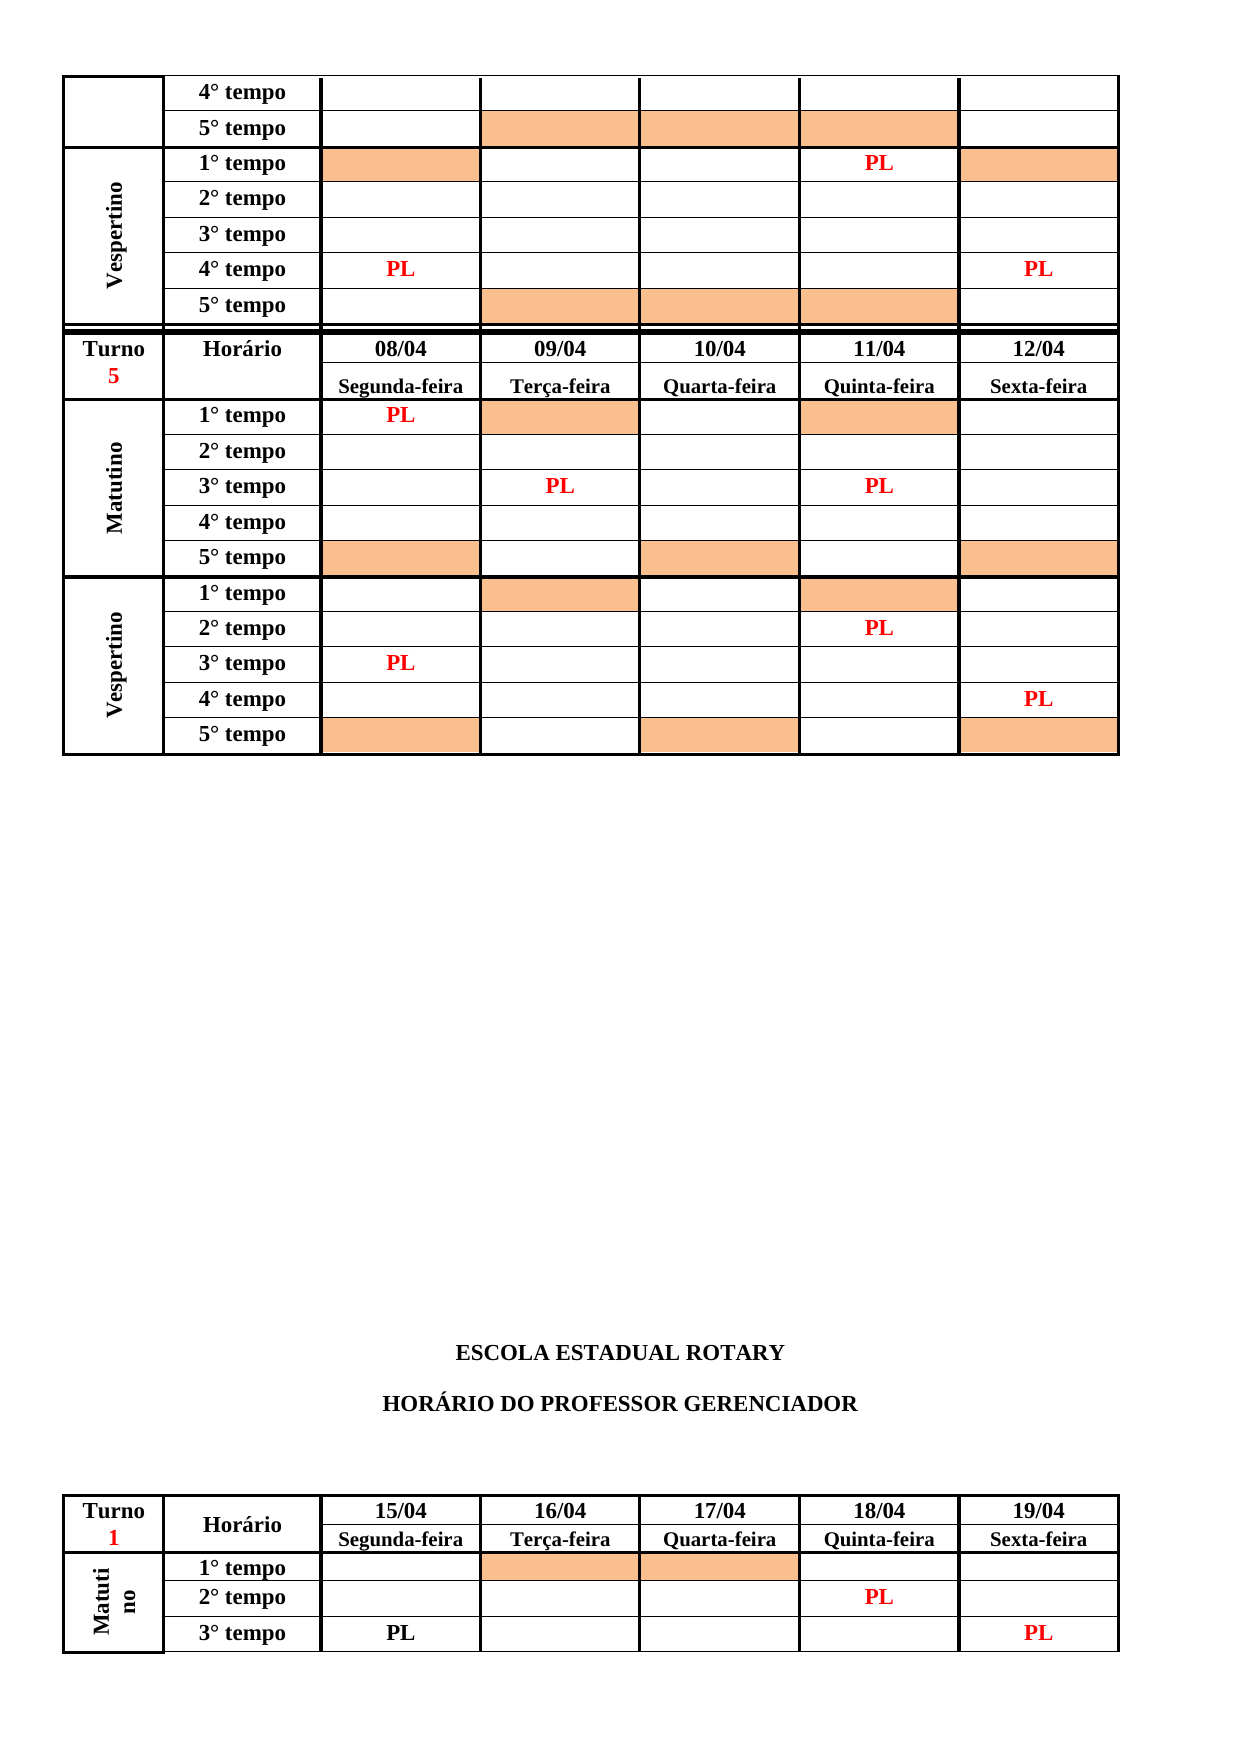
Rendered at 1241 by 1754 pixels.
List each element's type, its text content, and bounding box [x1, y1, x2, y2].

table_cell 12/04 [961, 335, 1117, 362]
table_cell [961, 182, 1117, 217]
table_cell [482, 111, 638, 146]
table_cell [961, 506, 1117, 540]
table_cell Segunda-feira [323, 363, 479, 398]
table_cell PL [801, 612, 957, 646]
table_cell [323, 182, 479, 217]
table_cell [801, 401, 957, 434]
table_cell 4° tempo [165, 253, 319, 287]
table_cell 4° tempo [165, 76, 321, 110]
table_cell 2° tempo [165, 612, 319, 646]
table_cell [641, 149, 798, 181]
table_cell [961, 612, 1117, 646]
table_cell [641, 683, 798, 717]
table_cell [482, 683, 638, 717]
table_cell PL [323, 1617, 479, 1651]
table_cell [323, 683, 479, 717]
table_cell [323, 541, 479, 575]
table_cell [482, 1581, 638, 1616]
table_cell Vespertino [65, 149, 162, 323]
table_cell [961, 218, 1117, 252]
table_cell 2° tempo [165, 1581, 319, 1616]
table_cell [321, 76, 480, 110]
table_cell PL [961, 683, 1117, 717]
table_cell [959, 76, 1117, 110]
table_cell Quarta-feira [641, 1525, 798, 1551]
table_cell [801, 647, 957, 682]
table_cell [482, 1554, 638, 1580]
table_cell Segunda-feira [323, 1525, 479, 1551]
table_cell [801, 289, 957, 323]
table_header 17/04 [641, 1497, 798, 1523]
table_cell [482, 506, 638, 540]
table_cell [482, 149, 638, 181]
table_cell Quinta-feira [801, 1525, 957, 1551]
table_cell 5° tempo [165, 718, 319, 752]
table_cell 3° tempo [165, 647, 319, 682]
table_cell 1° tempo [165, 579, 319, 611]
table_cell Vespertino [65, 579, 162, 752]
table_cell [641, 470, 798, 504]
table_cell 11/04 [801, 335, 957, 362]
table_cell [961, 111, 1117, 146]
table_cell [323, 1581, 479, 1616]
table_cell 2° tempo [165, 182, 319, 217]
table_cell [961, 1554, 1117, 1580]
table_cell [801, 579, 957, 611]
table_cell [323, 718, 479, 752]
table_cell [482, 541, 638, 575]
table_cell 3° tempo [165, 218, 319, 252]
table_cell [482, 289, 638, 323]
table_cell [641, 1617, 798, 1651]
table_cell [801, 1554, 957, 1580]
table_cell [323, 149, 479, 181]
table_cell PL [801, 1581, 957, 1616]
text ESCOLA ESTADUAL ROTARY [75, 1339, 1165, 1365]
table_header Horário [165, 1497, 319, 1551]
table_cell [480, 76, 640, 110]
table_cell [961, 718, 1117, 752]
table_cell 08/04 [323, 335, 479, 362]
table_cell 1° tempo [165, 1554, 319, 1580]
table_cell 4° tempo [165, 683, 319, 717]
table_cell [641, 541, 798, 575]
table_header 19/04 [961, 1497, 1117, 1523]
table_cell [961, 149, 1117, 181]
table_cell [482, 1617, 638, 1651]
table_cell PL [323, 647, 479, 682]
table_cell [641, 579, 798, 611]
table_cell [323, 435, 479, 469]
table_header Turno 1 [65, 1497, 162, 1551]
table_cell 10/04 [641, 335, 798, 362]
table_cell 1° tempo [165, 149, 319, 181]
table_cell [961, 579, 1117, 611]
table_cell [801, 218, 957, 252]
table_cell [961, 470, 1117, 504]
table_cell [323, 289, 479, 323]
table_cell Quinta-feira [801, 363, 957, 398]
table_cell [641, 506, 798, 540]
table_cell Matutino [65, 401, 162, 575]
table_cell [482, 647, 638, 682]
text HORÁRIO DO PROFESSOR GERENCIADOR [75, 1390, 1165, 1416]
table_cell PL [323, 253, 479, 287]
table_cell 5° tempo [165, 289, 319, 323]
table_cell Sexta-feira [961, 1525, 1117, 1551]
table_cell [641, 111, 798, 146]
table_cell [482, 253, 638, 287]
table_cell [641, 1581, 798, 1616]
table_cell Matutino [65, 1554, 162, 1651]
table_cell [641, 289, 798, 323]
table_cell [801, 182, 957, 217]
table_cell [801, 683, 957, 717]
table_cell [961, 289, 1117, 323]
table_header 15/04 [323, 1497, 479, 1523]
table_cell Turno 5 [65, 335, 162, 398]
table_header 18/04 [801, 1497, 957, 1523]
table_cell PL [323, 401, 479, 434]
table_cell Terça-feira [482, 1525, 638, 1551]
table_cell [640, 76, 799, 110]
table_cell 1° tempo [165, 401, 319, 434]
table_cell [641, 612, 798, 646]
table_cell [323, 579, 479, 611]
table_cell [482, 218, 638, 252]
table_cell [961, 541, 1117, 575]
table_cell [961, 435, 1117, 469]
table_header 16/04 [482, 1497, 638, 1523]
table_cell [323, 470, 479, 504]
table_cell [801, 1617, 957, 1651]
table_cell [641, 1554, 798, 1580]
table_cell [801, 541, 957, 575]
table_cell PL [961, 253, 1117, 287]
table_cell [641, 401, 798, 434]
table_cell [641, 218, 798, 252]
table_cell 5° tempo [165, 111, 319, 146]
table_cell [323, 612, 479, 646]
table_cell [799, 76, 959, 110]
table_cell [801, 506, 957, 540]
table_cell PL [801, 149, 957, 181]
table_cell [801, 435, 957, 469]
table_cell [801, 111, 957, 146]
table_cell [482, 612, 638, 646]
table_cell Sexta-feira [961, 363, 1117, 398]
table_cell 09/04 [482, 335, 638, 362]
table_cell [961, 647, 1117, 682]
table_cell [801, 253, 957, 287]
table_cell [482, 401, 638, 434]
table_cell [323, 1554, 479, 1580]
table_cell [641, 182, 798, 217]
table_cell Horário [165, 335, 319, 398]
table_cell Terça-feira [482, 363, 638, 398]
table_cell 2° tempo [165, 435, 319, 469]
table_cell [482, 182, 638, 217]
table_cell [961, 1581, 1117, 1616]
table_cell Quarta-feira [641, 363, 798, 398]
table_cell [482, 435, 638, 469]
table_cell [641, 435, 798, 469]
table_cell [323, 506, 479, 540]
table_cell 3° tempo [165, 470, 319, 504]
table_cell [641, 718, 798, 752]
table_cell [641, 253, 798, 287]
table_cell [482, 718, 638, 752]
table_cell 4° tempo [165, 506, 319, 540]
table_cell 3° tempo [165, 1617, 319, 1651]
table_cell PL [801, 470, 957, 504]
table_cell [323, 111, 479, 146]
table_cell PL [961, 1617, 1117, 1651]
table_cell PL [482, 470, 638, 504]
table_cell 5° tempo [165, 541, 319, 575]
table_cell [801, 718, 957, 752]
table_cell [482, 579, 638, 611]
table_cell [323, 218, 479, 252]
table_cell [641, 647, 798, 682]
table_cell [961, 401, 1117, 434]
